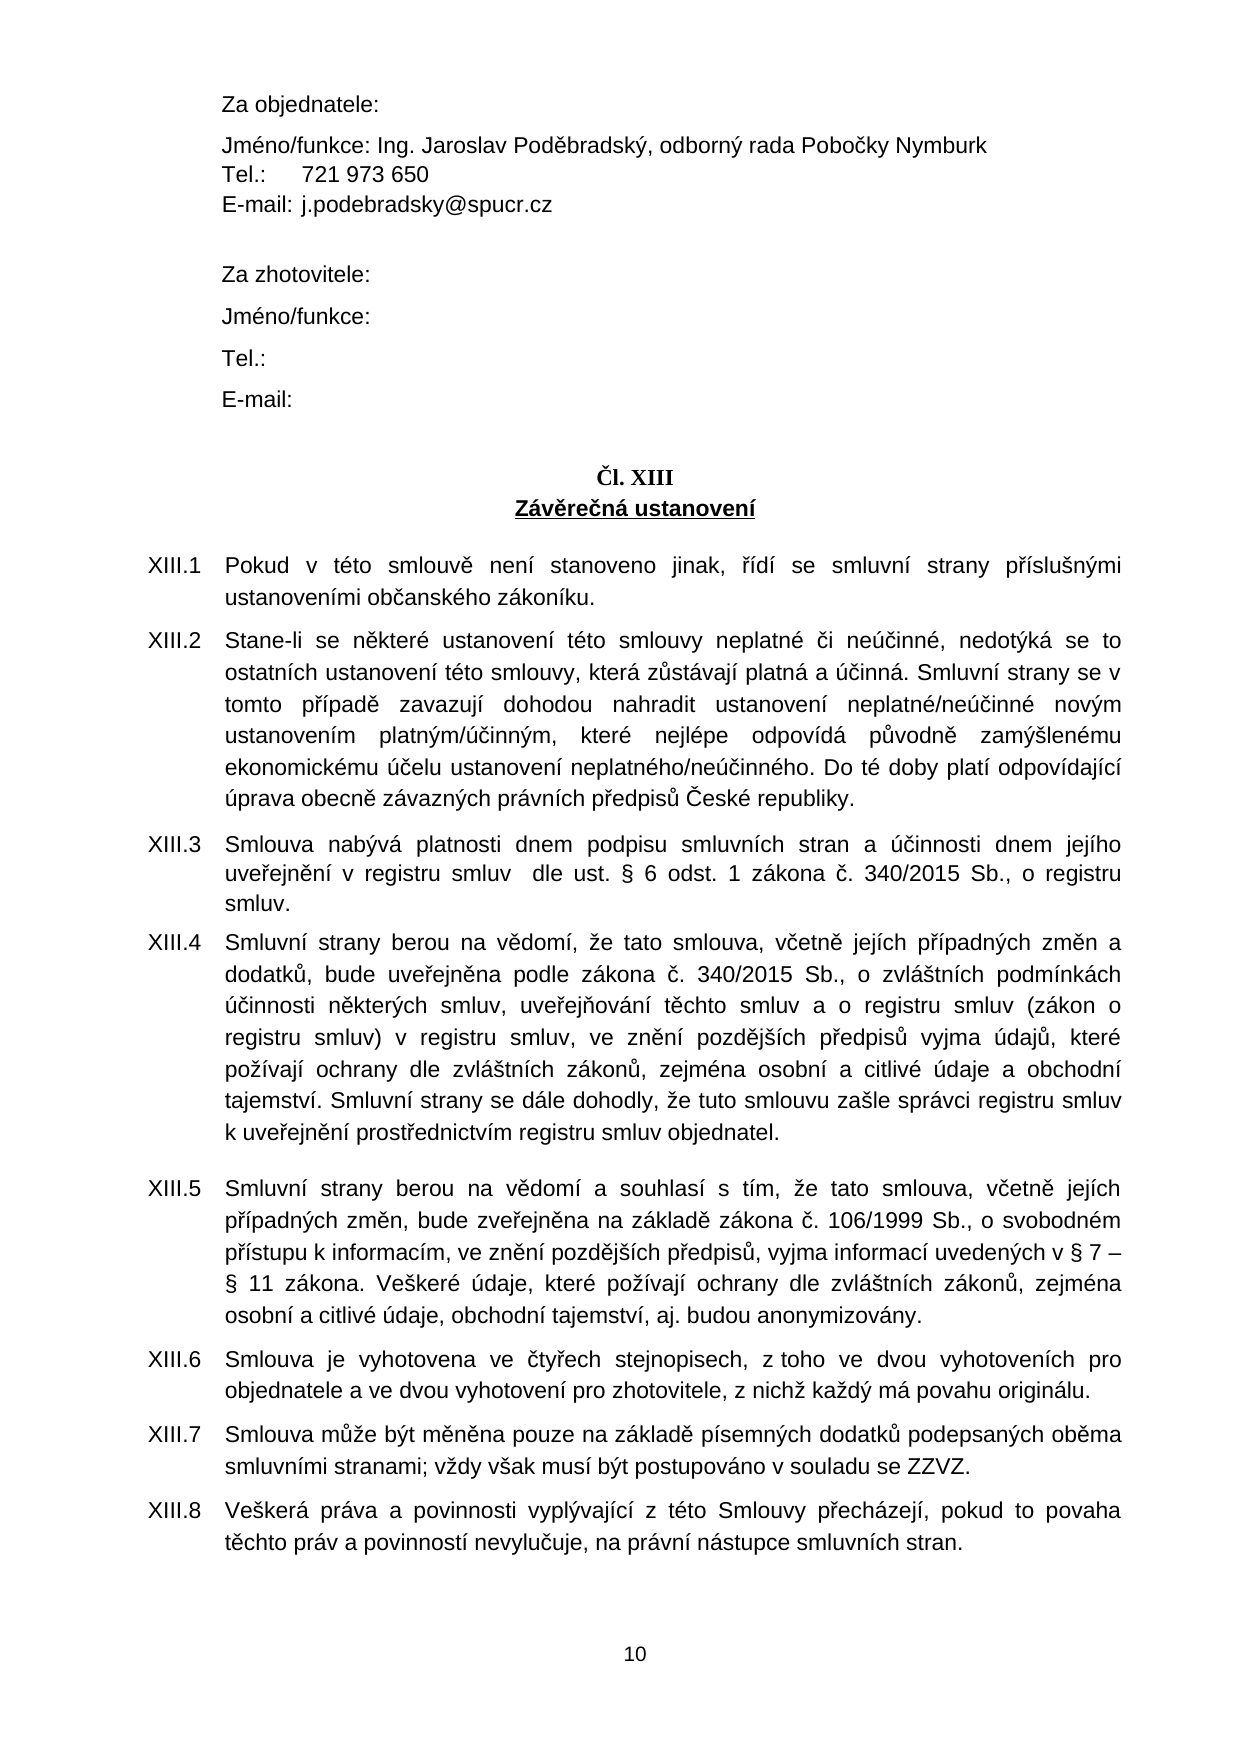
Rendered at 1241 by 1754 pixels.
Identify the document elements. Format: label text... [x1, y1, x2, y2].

text Jméno/funkce: Ing. Jaroslav Poděbradský, odborný rada Pobočky Nymburk [192, 130, 1122, 159]
text E-mail: [192, 384, 1122, 414]
list Stane-li se některé ustanovení této smlouvy neplatné či neúčinné, nedotýká se to ostatních ustanovení této smlouvy, která zůstávají platná a účinná. Smluvní strany se v tomto případě zavazují dohodou nahradit ustanovení neplatné/neúčinné novým ustanovením platným/účinným, které nejlépe odpovídá původně zamýšlenému ekonomickému účelu ustanovení neplatného/neúčinného. Do té doby platí odpovídající úprava obecně závazných právních předpisů České republiky. [148, 627, 1122, 812]
text Za objednatele: [221, 89, 1122, 118]
list Smlouva může být měněna pouze na základě písemných dodatků podepsaných oběma smluvními stranami; vždy však musí být postupováno v souladu se ZZVZ. [148, 1421, 1122, 1479]
text Tel.: 721 973 650 [192, 159, 1122, 189]
text Za zhotovitele: [192, 259, 1122, 289]
text Tel.: [192, 343, 1122, 372]
list Smluvní strany berou na vědomí, že tato smlouva, včetně jejích případných změn a dodatků, bude uveřejněna podle zákona č. 340/2015 Sb., o zvláštních podmínkách účinnosti některých smluv, uveřejňování těchto smluv a o registru smluv (zákon o registru smluv) v registru smluv, ve znění pozdějších předpisů vyjma údajů, které požívají ochrany dle zvláštních zákonů, zejména osobní a citlivé údaje a obchodní tajemství. Smluvní strany se dále dohodly, že tuto smlouvu zašle správci registru smluv k uveřejnění prostřednictvím registru smluv objednatel. [148, 929, 1122, 1145]
list Veškerá práva a povinnosti vyplývající z této Smlouvy přecházejí, pokud to povaha těchto práv a povinností nevylučuje, na právní nástupce smluvních stran. [148, 1497, 1122, 1555]
list Smlouva je vyhotovena ve čtyřech stejnopisech, z toho ve dvou vyhotoveních pro objednatele a ve dvou vyhotovení pro zhotovitele, z nichž každý má povahu originálu. [148, 1346, 1122, 1403]
list Smluvní strany berou na vědomí a souhlasí s tím, že tato smlouva, včetně jejích případných změn, bude zveřejněna na základě zákona č. 106/1999 Sb., o svobodném přístupu k informacím, ve znění pozdějších předpisů, vyjma informací uvedených v § 7 – § 11 zákona. Veškeré údaje, které požívají ochrany dle zvláštních zákonů, zejména osobní a citlivé údaje, obchodní tajemství, aj. budou anonymizovány. [148, 1175, 1122, 1328]
list Smlouva nabývá platnosti dnem podpisu smluvních stran a účinnosti dnem jejího uveřejnění v registru smluv dle ust. § 6 odst. 1 zákona č. 340/2015 Sb., o registru smluv. [148, 829, 1122, 917]
text E-mail: j.podebradsky@spucr.cz [192, 189, 1122, 218]
text Jméno/funkce: [192, 301, 1122, 330]
text Závěrečná ustanovení [148, 464, 1122, 522]
list Pokud v této smlouvě není stanoveno jinak, řídí se smluvní strany příslušnými ustanoveními občanského zákoníku. [148, 552, 1122, 610]
